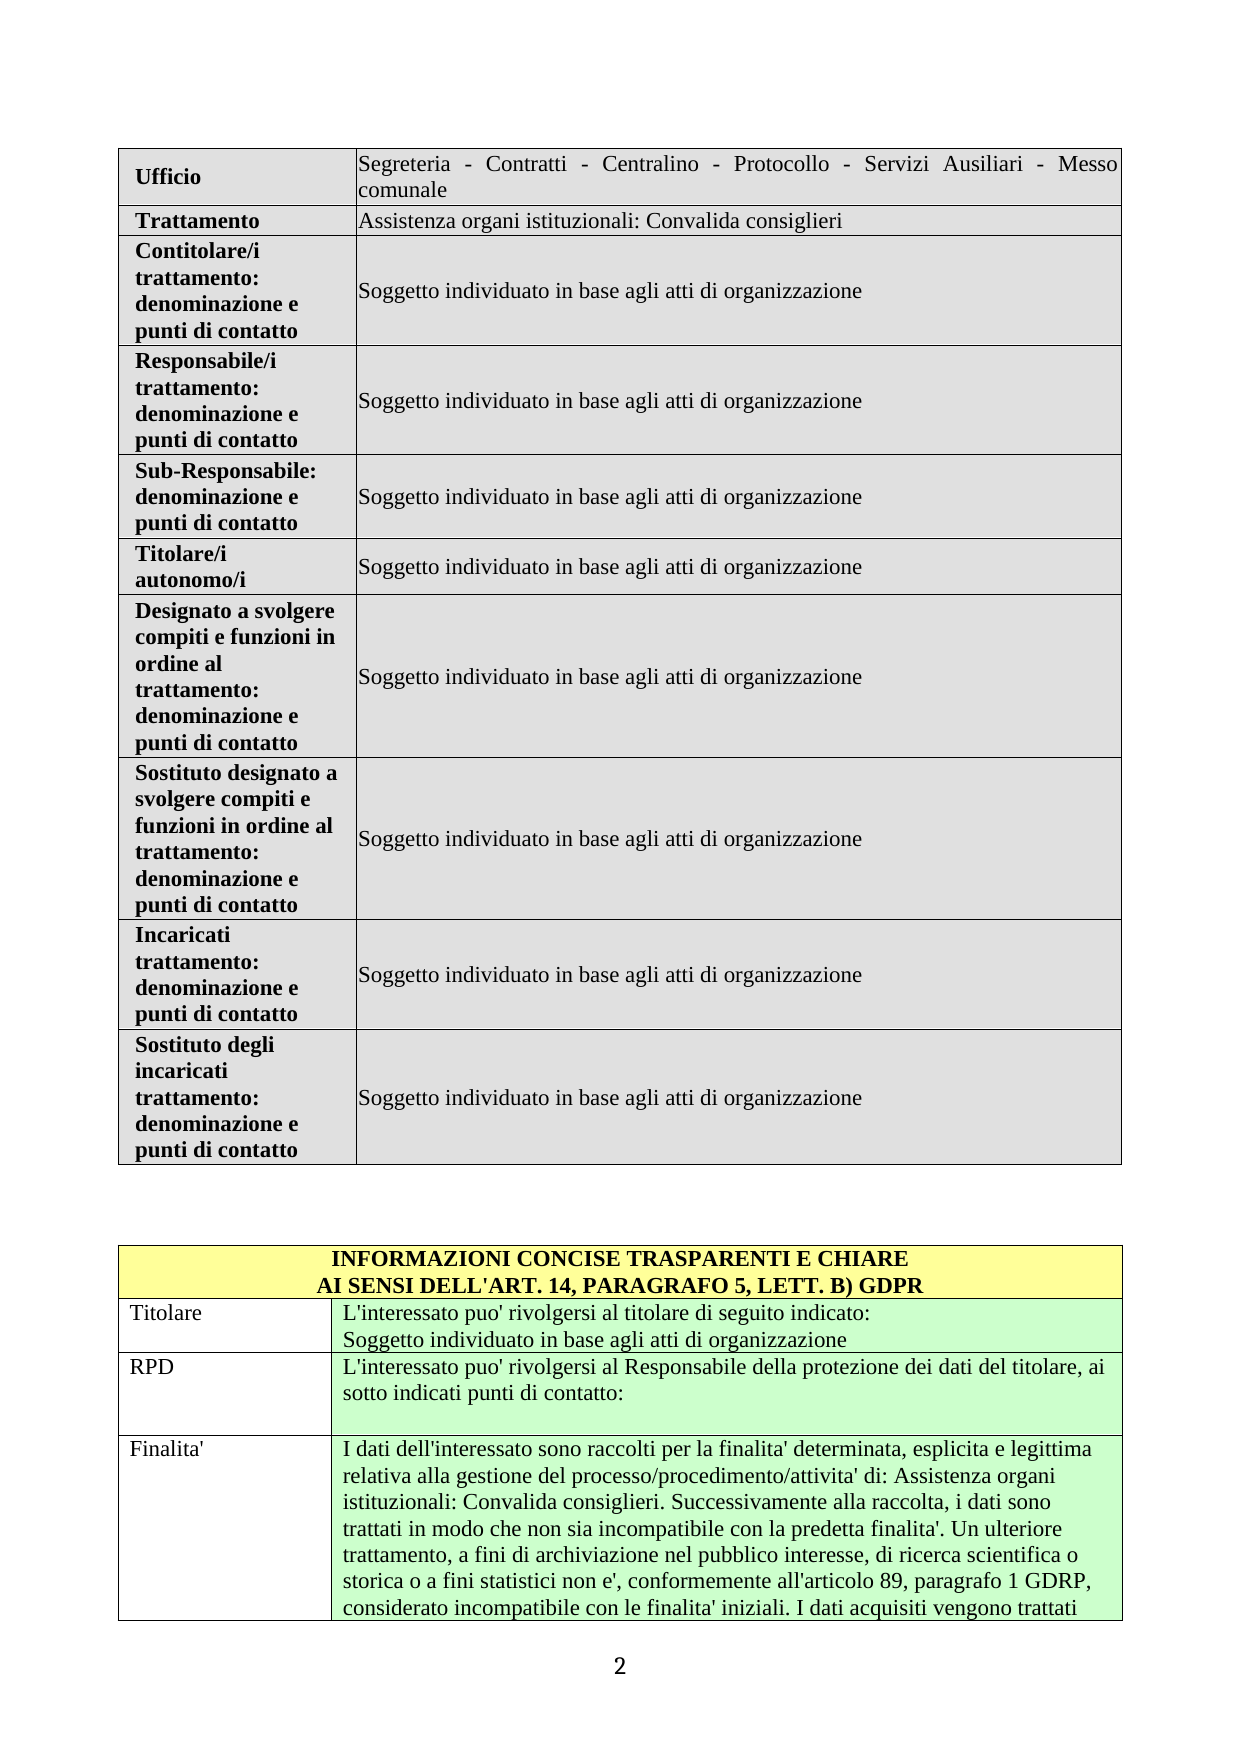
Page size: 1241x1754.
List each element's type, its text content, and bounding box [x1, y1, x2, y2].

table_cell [332, 1436, 1122, 1620]
table_cell Soggetto individuato in base agli atti di organizzazione [357, 758, 1121, 919]
table_cell RPD [119, 1353, 331, 1434]
table_cell Soggetto individuato in base agli atti di organizzazione [357, 346, 1121, 454]
table_cell Soggetto individuato in base agli atti di organizzazione [357, 595, 1121, 757]
table_cell Soggetto individuato in base agli atti di organizzazione [357, 1030, 1121, 1164]
table_cell Sostituto designato a svolgere compiti e funzioni in ordine al trattamento: denominazione e punti di contatto [119, 758, 356, 919]
table_cell Finalita' [119, 1436, 331, 1620]
table_cell Responsabile/i trattamento: denominazione e punti di contatto [119, 346, 356, 454]
table_cell Ufficio [119, 149, 356, 204]
table_cell Soggetto individuato in base agli atti di organizzazione [357, 539, 1121, 594]
table_cell Incaricati trattamento: denominazione e punti di contatto [119, 920, 356, 1028]
table_cell Sostituto degli incaricati trattamento: denominazione e punti di contatto [119, 1030, 356, 1164]
table_cell Sub-Responsabile: denominazione e punti di contatto [119, 455, 356, 537]
table_cell Contitolare/i trattamento: denominazione e punti di contatto [119, 236, 356, 344]
table_cell Titolare/i autonomo/i [119, 539, 356, 594]
table_cell Soggetto individuato in base agli atti di organizzazione [357, 455, 1121, 537]
table_header INFORMAZIONI CONCISE TRASPARENTI E CHIARE AI SENSI DELL'ART. 14, PARAGRAFO 5, LETT. B) GDPR [119, 1246, 1122, 1298]
table_cell Segreteria - Contratti - Centralino - Protocollo - Servizi Ausiliari - Messo comunale [357, 149, 1121, 204]
table_cell Assistenza organi istituzionali: Convalida consiglieri [357, 206, 1121, 235]
table_cell Titolare [119, 1299, 331, 1352]
table_cell Designato a svolgere compiti e funzioni in ordine al trattamento: denominazione e punti di contatto [119, 595, 356, 757]
table_cell Soggetto individuato in base agli atti di organizzazione [357, 920, 1121, 1028]
table_cell Soggetto individuato in base agli atti di organizzazione [357, 236, 1121, 344]
table_cell L'interessato puo' rivolgersi al titolare di seguito indicato: Soggetto individuato in base agli atti di organizzazione [332, 1299, 1122, 1352]
table_cell L'interessato puo' rivolgersi al Responsabile della protezione dei dati del titolare, ai sotto indicati punti di contatto: [332, 1353, 1122, 1434]
table_cell Trattamento [119, 206, 356, 235]
